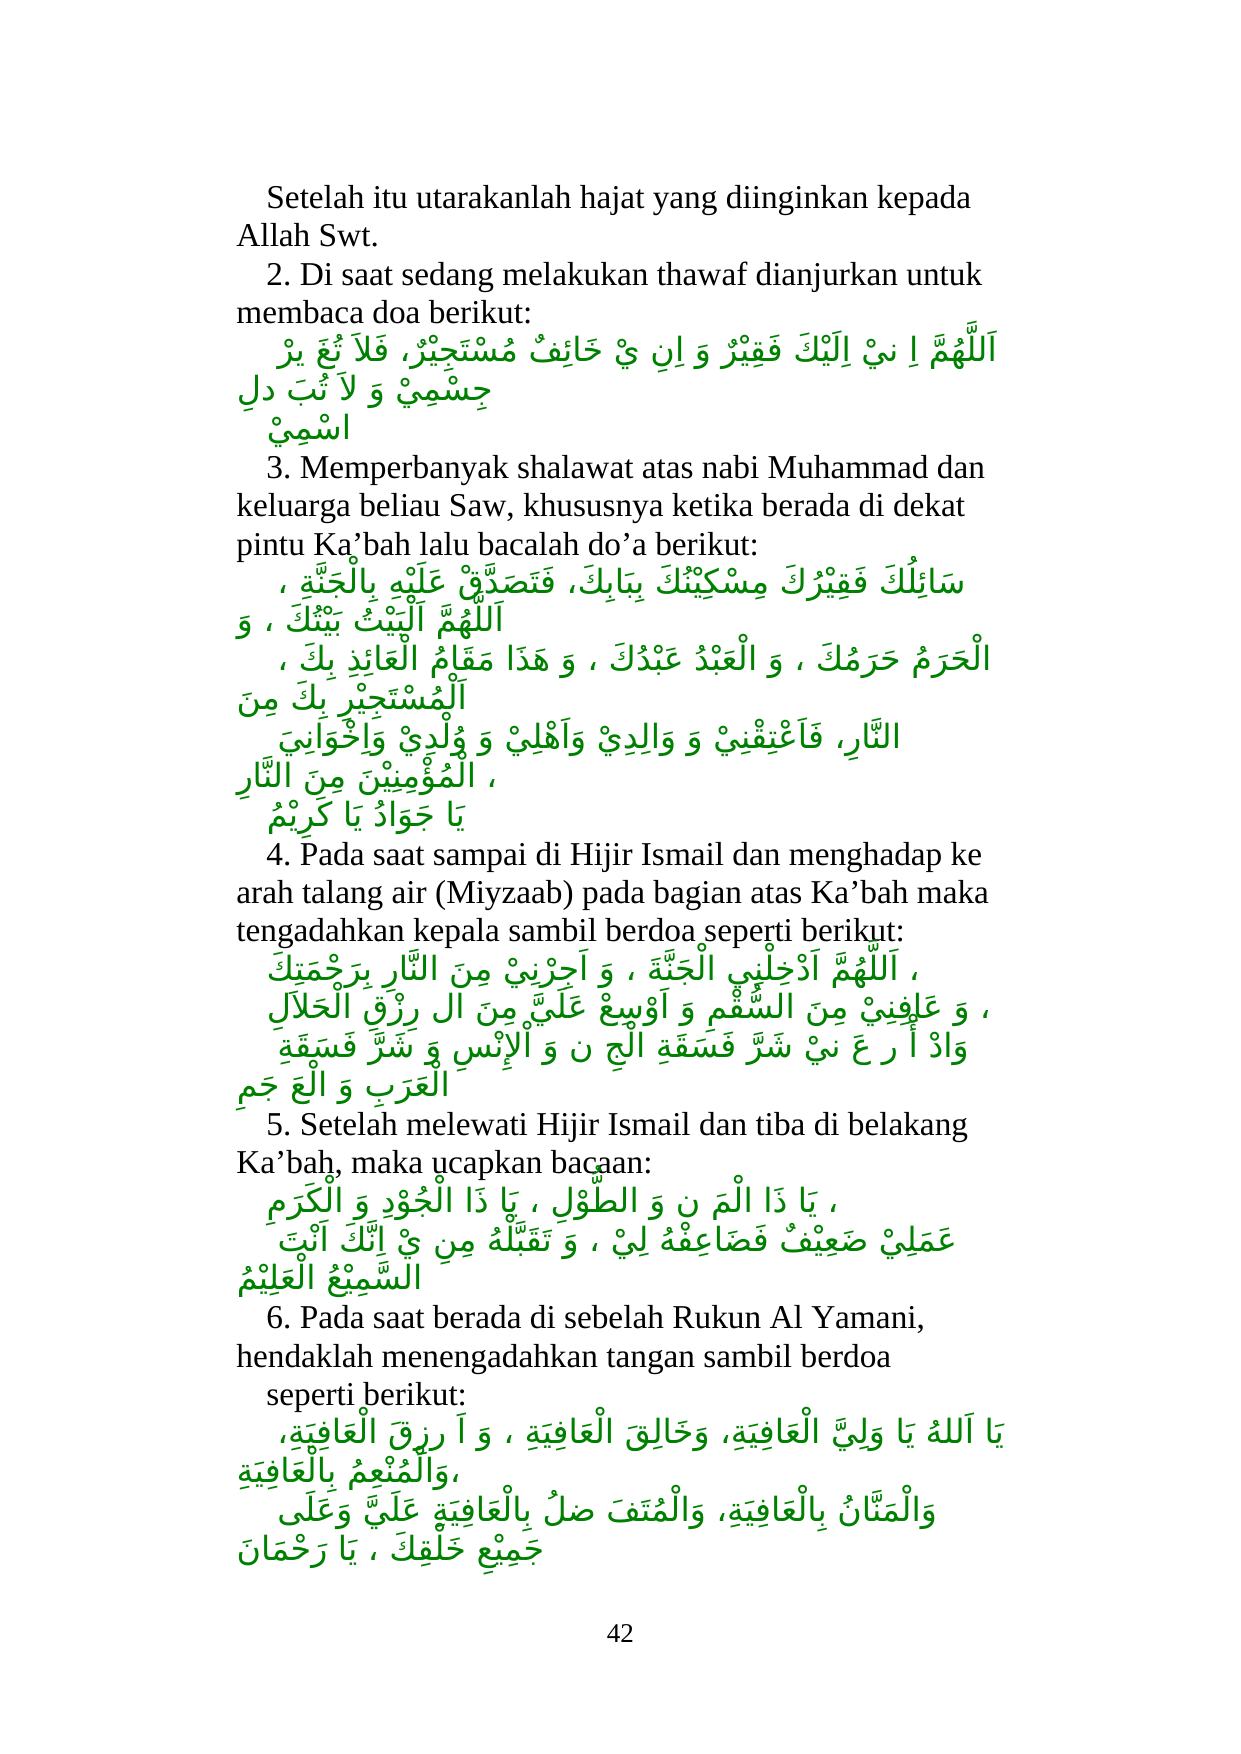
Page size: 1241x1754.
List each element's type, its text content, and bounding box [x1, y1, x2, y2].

text النَّارِ، فَاَعْتِقْنِيْ وَ وَالِدِيْ وَاَهْلِيْ وَ وُلْدِيْ وَاِخْوَانِيَ الْمُؤْمِنِيْنَ مِنَ النَّارِ ، [236, 717, 1004, 795]
text اسْمِيْ [236, 408, 1004, 447]
text يَا اَللهُ يَا وَلِيَّ الْعَافِيَةِ، وَخَالِقَ الْعَافِيَةِ ، وَ اَ رزِقَ الْعَافِيَةِ، وَالْمُنْعِمُ بِالْعَافِيَةِ، [236, 1413, 1004, 1490]
text وَ عَافِنِيْ مِنَ السُّقْمِ وَ اَوْسِعْ عَلَيَّ مِنَ ال رِزْقِ الْحَلاَلِ ، [236, 988, 1004, 1027]
text Setelah itu utarakanlah hajat yang diinginkan kepada Allah Swt. [236, 177, 1004, 254]
text 3. Memperbanyak shalawat atas nabi Muhammad dan keluarga beliau Saw, khususnya ketika berada di dekat pintu Ka’bah lalu bacalah do’a berikut: [236, 447, 1004, 562]
text الْحَرَمُ حَرَمُكَ ، وَ الْعَبْدُ عَبْدُكَ ، وَ هَذَا مَقَامُ الْعَائِذِ بِكَ ، اَلْمُسْتَجِيْرِ بِكَ مِنَ [236, 640, 1004, 717]
text seperti berikut: [236, 1374, 1004, 1413]
text 5. Setelah melewati Hijir Ismail dan tiba di belakang Ka’bah, maka ucapkan bacaan: [236, 1104, 1004, 1181]
text سَائِلُكَ فَقِيْرُكَ مِسْكِيْنُكَ بِبَابِكَ، فَتَصَدَّقْ عَلَيْهِ بِالْجَنَّةِ ، اَللَّهُمَّ اَلْبَيْتُ بَيْتُكَ ، وَ [236, 562, 1004, 640]
text اَللَّهُمَّ اِ نيْ اِلَيْكَ فَقِيْرٌ وَ اِنِ يْ خَائِفٌ مُسْتَجِيْرٌ، فَلاَ تُغَ يرْ جِسْمِيْ وَ لاَ تُبَ دلِ [236, 331, 1004, 408]
text اَللَّهُمَّ اَدْخِلْنِي الْجَنَّةَ ، وَ اَجِرْنِيْ مِنَ النَّارِ بِرَحْمَتِكَ ، [236, 949, 1004, 988]
text 4. Pada saat sampai di Hijir Ismail dan menghadap ke arah talang air (Miyzaab) pada bagian atas Ka’bah maka tengadahkan kepala sambil berdoa seperti berikut: [236, 834, 1004, 949]
text عَمَلِيْ ضَعِيْفٌ فَضَاعِفْهُ لِيْ ، وَ تَقَبَّلْهُ مِنِ يْ اِنَّكَ اَنْتَ السَّمِيْعُ الْعَلِيْمُ [236, 1220, 1004, 1298]
text 2. Di saat sedang melakukan thawaf dianjurkan untuk membaca doa berikut: [236, 254, 1004, 331]
text يَا ذَا الْمَ ن وَ الطُّوْلِ ، يَا ذَا الْجُوْدِ وَ الْكَرَمِ ، [236, 1181, 1004, 1220]
text وَالْمَنَّانُ بِالْعَافِيَةِ، وَالْمُتَفَ ضلُ بِالْعَافِيَةِ عَلَيَّ وَعَلَى جَمِيْعِ خَلْقِكَ ، يَا رَحْمَانَ [236, 1490, 1004, 1568]
text وَادْ أَْ ر عَ نيْ شَرَّ فَسَقَةِ الْجِ ن وَ اْلإِنْسِ وَ شَرَّ فَسَقَةِ الْعَرَبِ وَ الْعَ جَمِ [236, 1027, 1004, 1104]
text يَا جَوَادُ يَا كَرِيْمُ [236, 795, 1004, 834]
text 6. Pada saat berada di sebelah Rukun Al Yamani, hendaklah menengadahkan tangan sambil berdoa [236, 1298, 1004, 1374]
